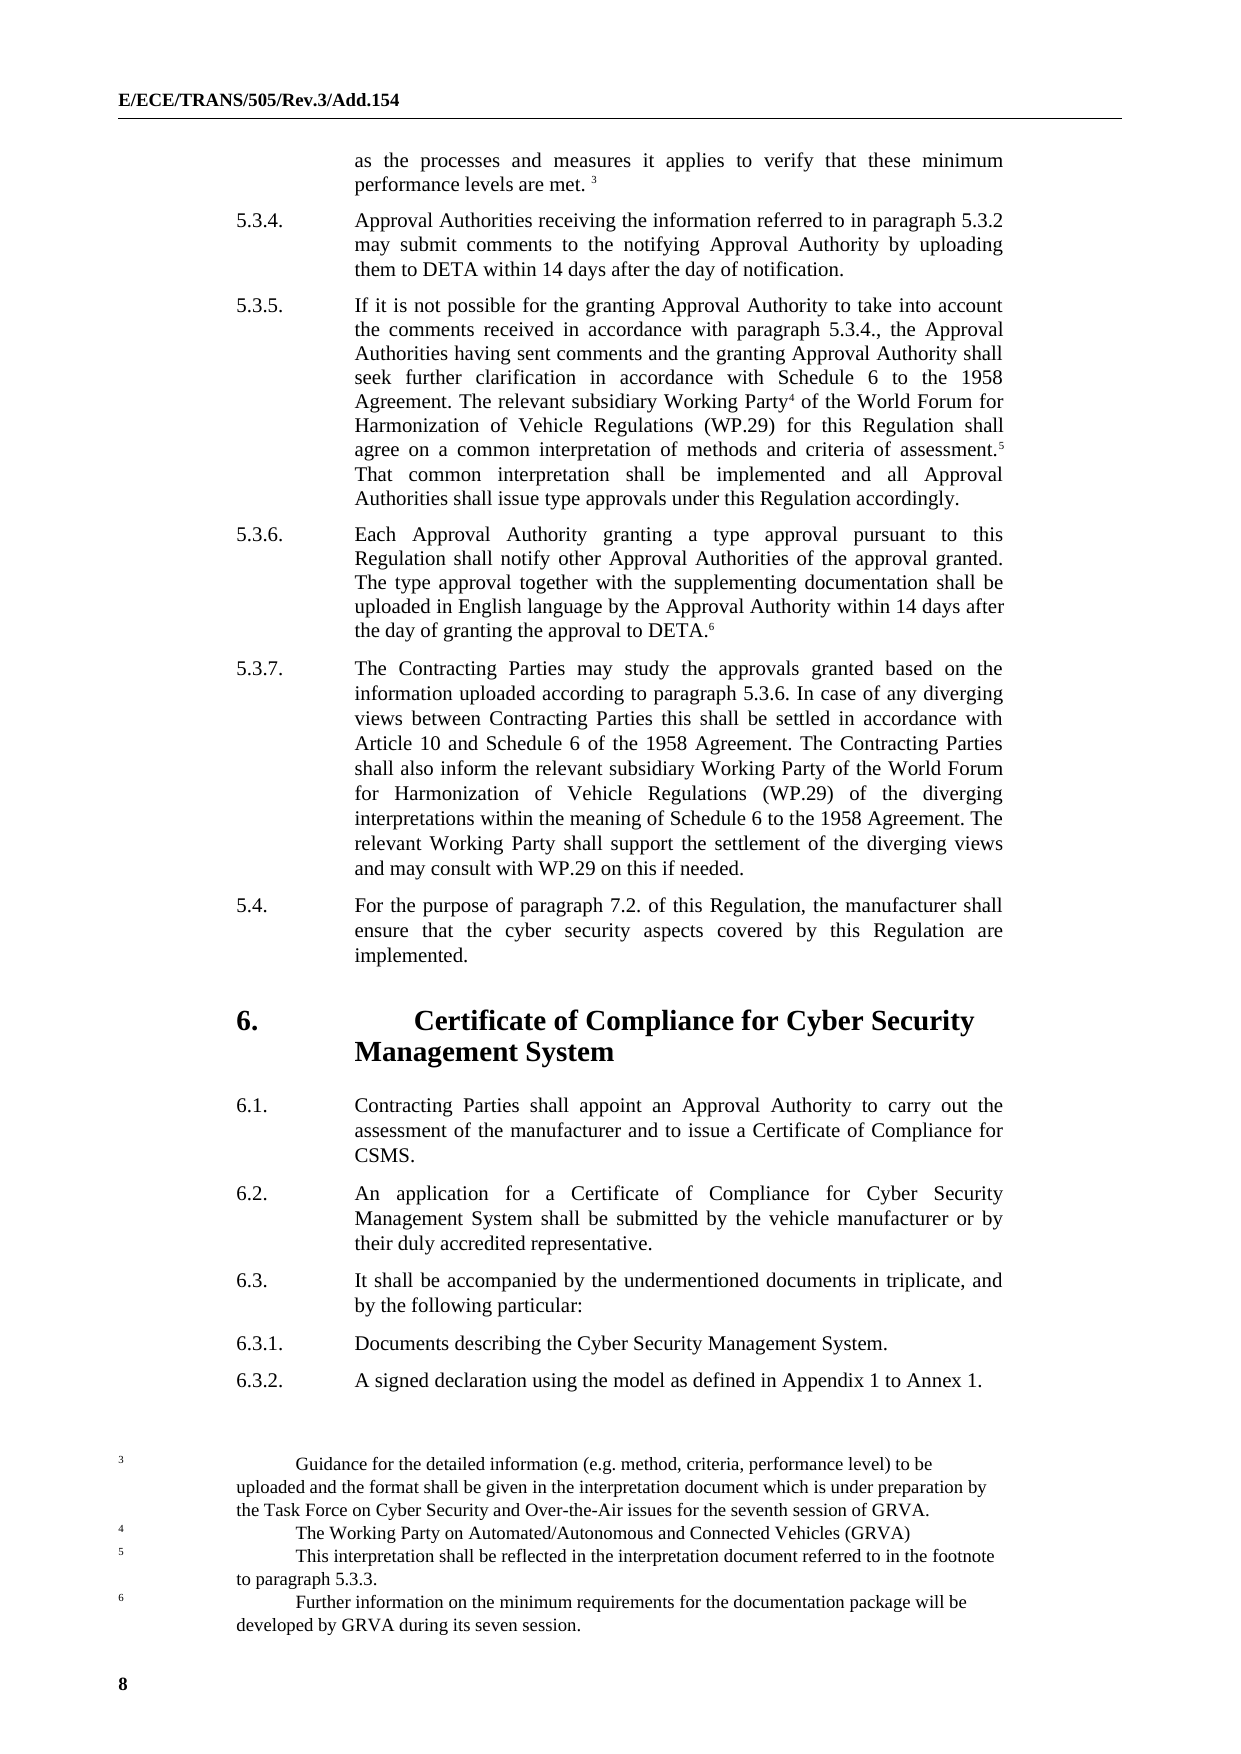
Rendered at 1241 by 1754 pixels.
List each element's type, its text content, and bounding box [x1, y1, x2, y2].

text 5.3.4. Approval Authorities receiving the information referred to in paragraph 5.3.2 may submit comments to the notifying Approval Authority by uploading them to DETA within 14 days after the day of notification. [236, 208, 1004, 281]
text 5.3.6. Each Approval Authority granting a type approval pursuant to this Regulation shall notify other Approval Authorities of the approval granted. The type approval together with the supplementing documentation shall be uploaded in English language by the Approval Authority within 14 days after the day of granting the approval to DETA. [236, 522, 1004, 642]
text 5.3.5. If it is not possible for the granting Approval Authority to take into account the comments received in accordance with paragraph 5.3.4., the Approval Authorities having sent comments and the granting Approval Authority shall seek further clarification in accordance with Schedule 6 to the 1958 Agreement. The relevant subsidiary Working Party of the World Forum for Harmonization of Vehicle Regulations (WP.29) for this Regulation shall agree on a common interpretation of methods and criteria of assessment. That common interpretation shall be implemented and all Approval Authorities shall issue type approvals under this Regulation accordingly. [236, 293, 1004, 509]
text 5.4. For the purpose of paragraph 7.2. of this Regulation, the manufacturer shall ensure that the cyber security aspects covered by this Regulation are implemented. [236, 892, 1004, 967]
text 6. Certificate of Compliance for Cyber Security Management System [236, 1005, 1004, 1067]
text 6.3.2. A signed declaration using the model as defined in Appendix 1 to Annex 1. [236, 1367, 1004, 1392]
text 6.3.1. Documents describing the Cyber Security Management System. [236, 1330, 1004, 1355]
text 6.1. Contracting Parties shall appoint an Approval Authority to carry out the assessment of the manufacturer and to issue a Certificate of Compliance for CSMS. [236, 1092, 1004, 1167]
text 6.2. An application for a Certificate of Compliance for Cyber Security Management System shall be submitted by the vehicle manufacturer or by their duly accredited representative. [236, 1180, 1004, 1255]
text 5.3.7. The Contracting Parties may study the approvals granted based on the information uploaded according to paragraph 5.3.6. In case of any diverging views between Contracting Parties this shall be settled in accordance with Article 10 and Schedule 6 of the 1958 Agreement. The Contracting Parties shall also inform the relevant subsidiary Working Party of the World Forum for Harmonization of Vehicle Regulations (WP.29) of the diverging interpretations within the meaning of Schedule 6 to the 1958 Agreement. The relevant Working Party shall support the settlement of the diverging views and may consult with WP.29 on this if needed. [236, 655, 1004, 880]
text 6.3. It shall be accompanied by the undermentioned documents in triplicate, and by the following particular: [236, 1267, 1004, 1317]
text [236, 148, 1004, 196]
